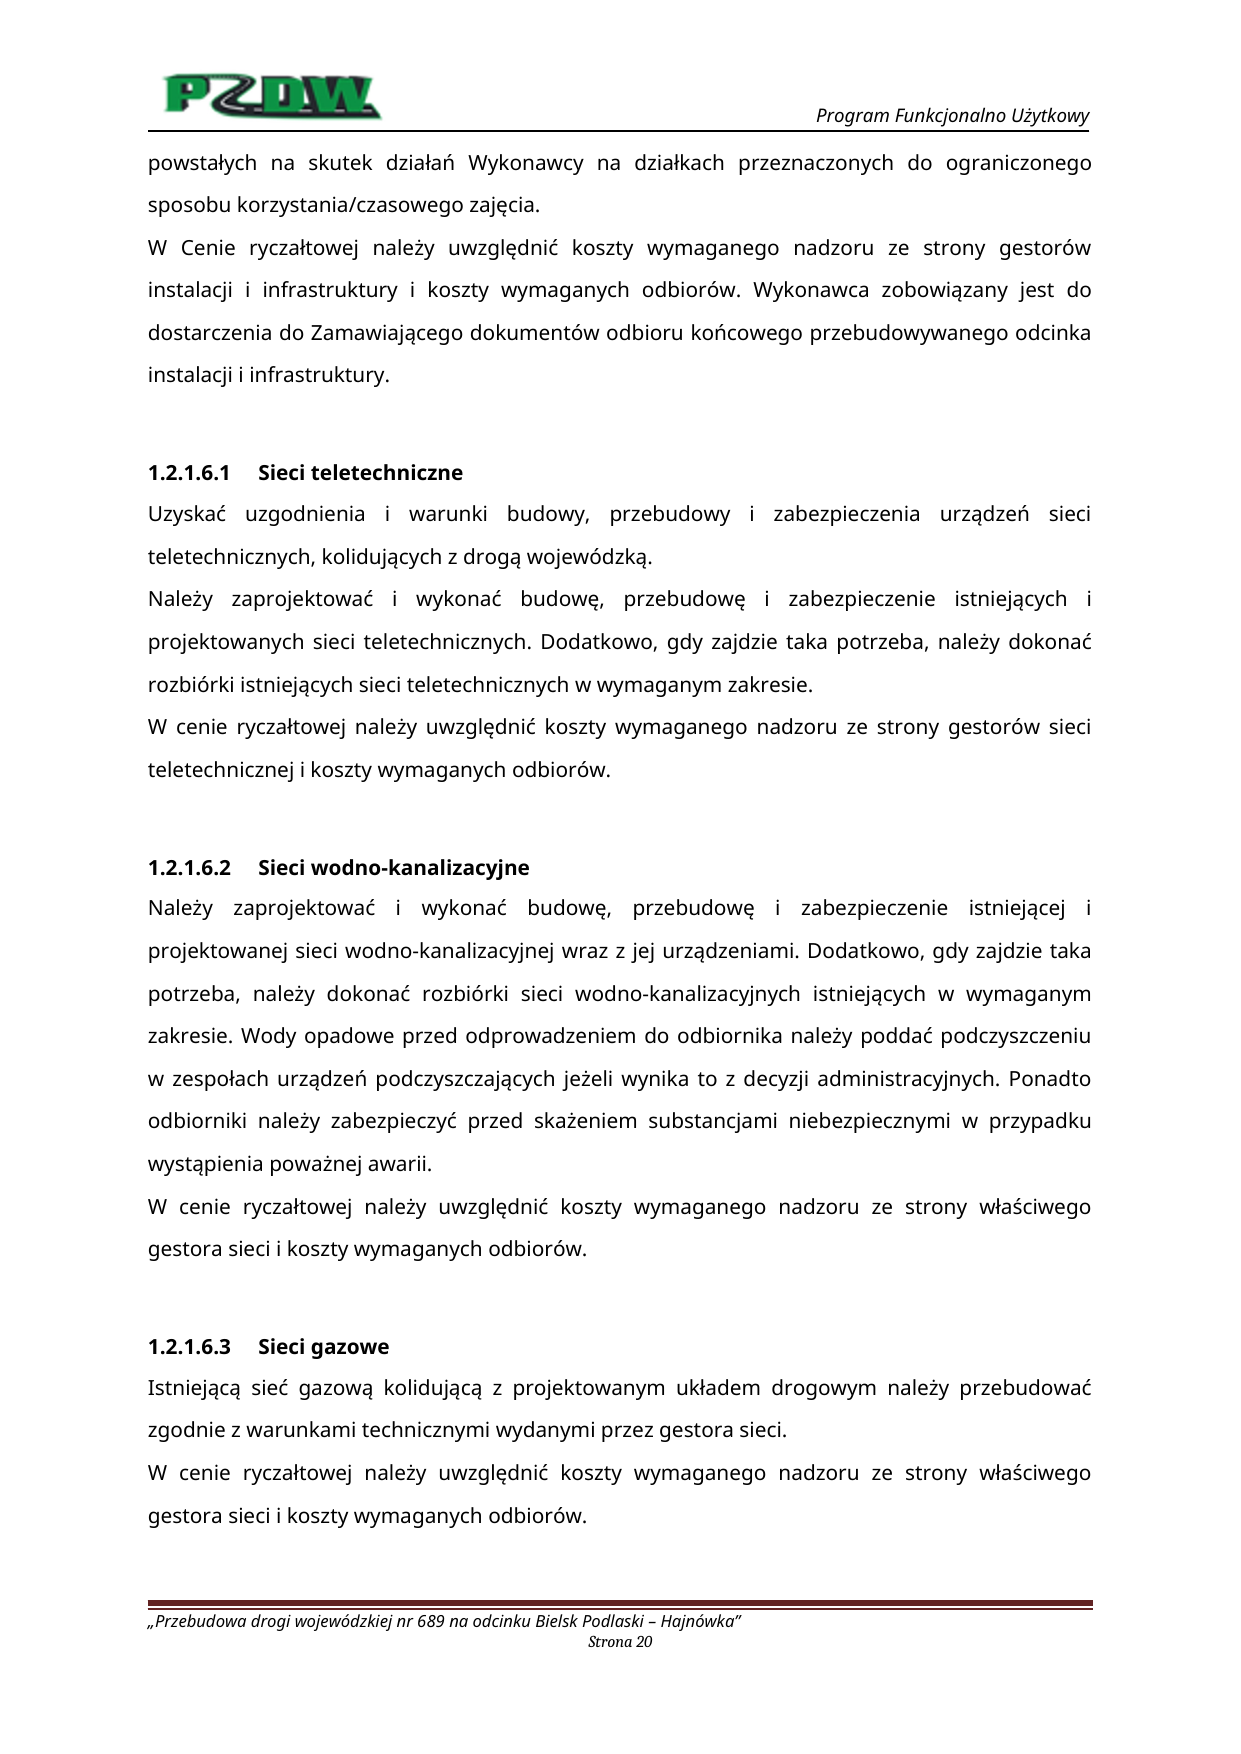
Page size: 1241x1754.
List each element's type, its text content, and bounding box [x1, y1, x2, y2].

subtitle Sieci wodno-kanalizacyjne [148, 853, 1093, 881]
text W cenie ryczałtowej należy uwzględnić koszty wymaganego nadzoru ze strony właściwego gestora sieci i koszty wymaganych odbiorów. [148, 1192, 1093, 1263]
text Uzyskać uzgodnienia i warunki budowy, przebudowy i zabezpieczenia urządzeń sieci teletechnicznych, kolidujących z drogą wojewódzką. [148, 499, 1093, 570]
text W cenie ryczałtowej należy uwzględnić koszty wymaganego nadzoru ze strony właściwego gestora sieci i koszty wymaganych odbiorów. [148, 1458, 1093, 1529]
subtitle Sieci teletechniczne [148, 458, 1093, 487]
text Należy zaprojektować i wykonać budowę, przebudowę i zabezpieczenie istniejących i projektowanych sieci teletechnicznych. Dodatkowo, gdy zajdzie taka potrzeba, należy dokonać rozbiórki istniejących sieci teletechnicznych w wymaganym zakresie. [148, 584, 1093, 698]
text Istniejącą sieć gazową kolidującą z projektowanym układem drogowym należy przebudować zgodnie z warunkami technicznymi wydanymi przez gestora sieci. [148, 1373, 1093, 1444]
subtitle Sieci gazowe [148, 1332, 1093, 1361]
text W cenie ryczałtowej należy uwzględnić koszty wymaganego nadzoru ze strony gestorów sieci teletechnicznej i koszty wymaganych odbiorów. [148, 712, 1093, 783]
picture [159, 61, 389, 130]
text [148, 148, 1093, 219]
text W Cenie ryczałtowej należy uwzględnić koszty wymaganego nadzoru ze strony gestorów instalacji i infrastruktury i koszty wymaganych odbiorów. Wykonawca zobowiązany jest do dostarczenia do Zamawiającego dokumentów odbioru końcowego przebudowywanego odcinka instalacji i infrastruktury. [148, 233, 1093, 389]
text Należy zaprojektować i wykonać budowę, przebudowę i zabezpieczenie istniejącej i projektowanej sieci wodno-kanalizacyjnej wraz z jej urządzeniami. Dodatkowo, gdy zajdzie taka potrzeba, należy dokonać rozbiórki sieci wodno-kanalizacyjnych istniejących w wymaganym zakresie. Wody opadowe przed odprowadzeniem do odbiornika należy poddać podczyszczeniu w zespołach urządzeń podczyszczających jeżeli wynika to z decyzji administracyjnych. Ponadto odbiorniki należy zabezpieczyć przed skażeniem substancjami niebezpiecznymi w przypadku wystąpienia poważnej awarii. [148, 893, 1093, 1178]
